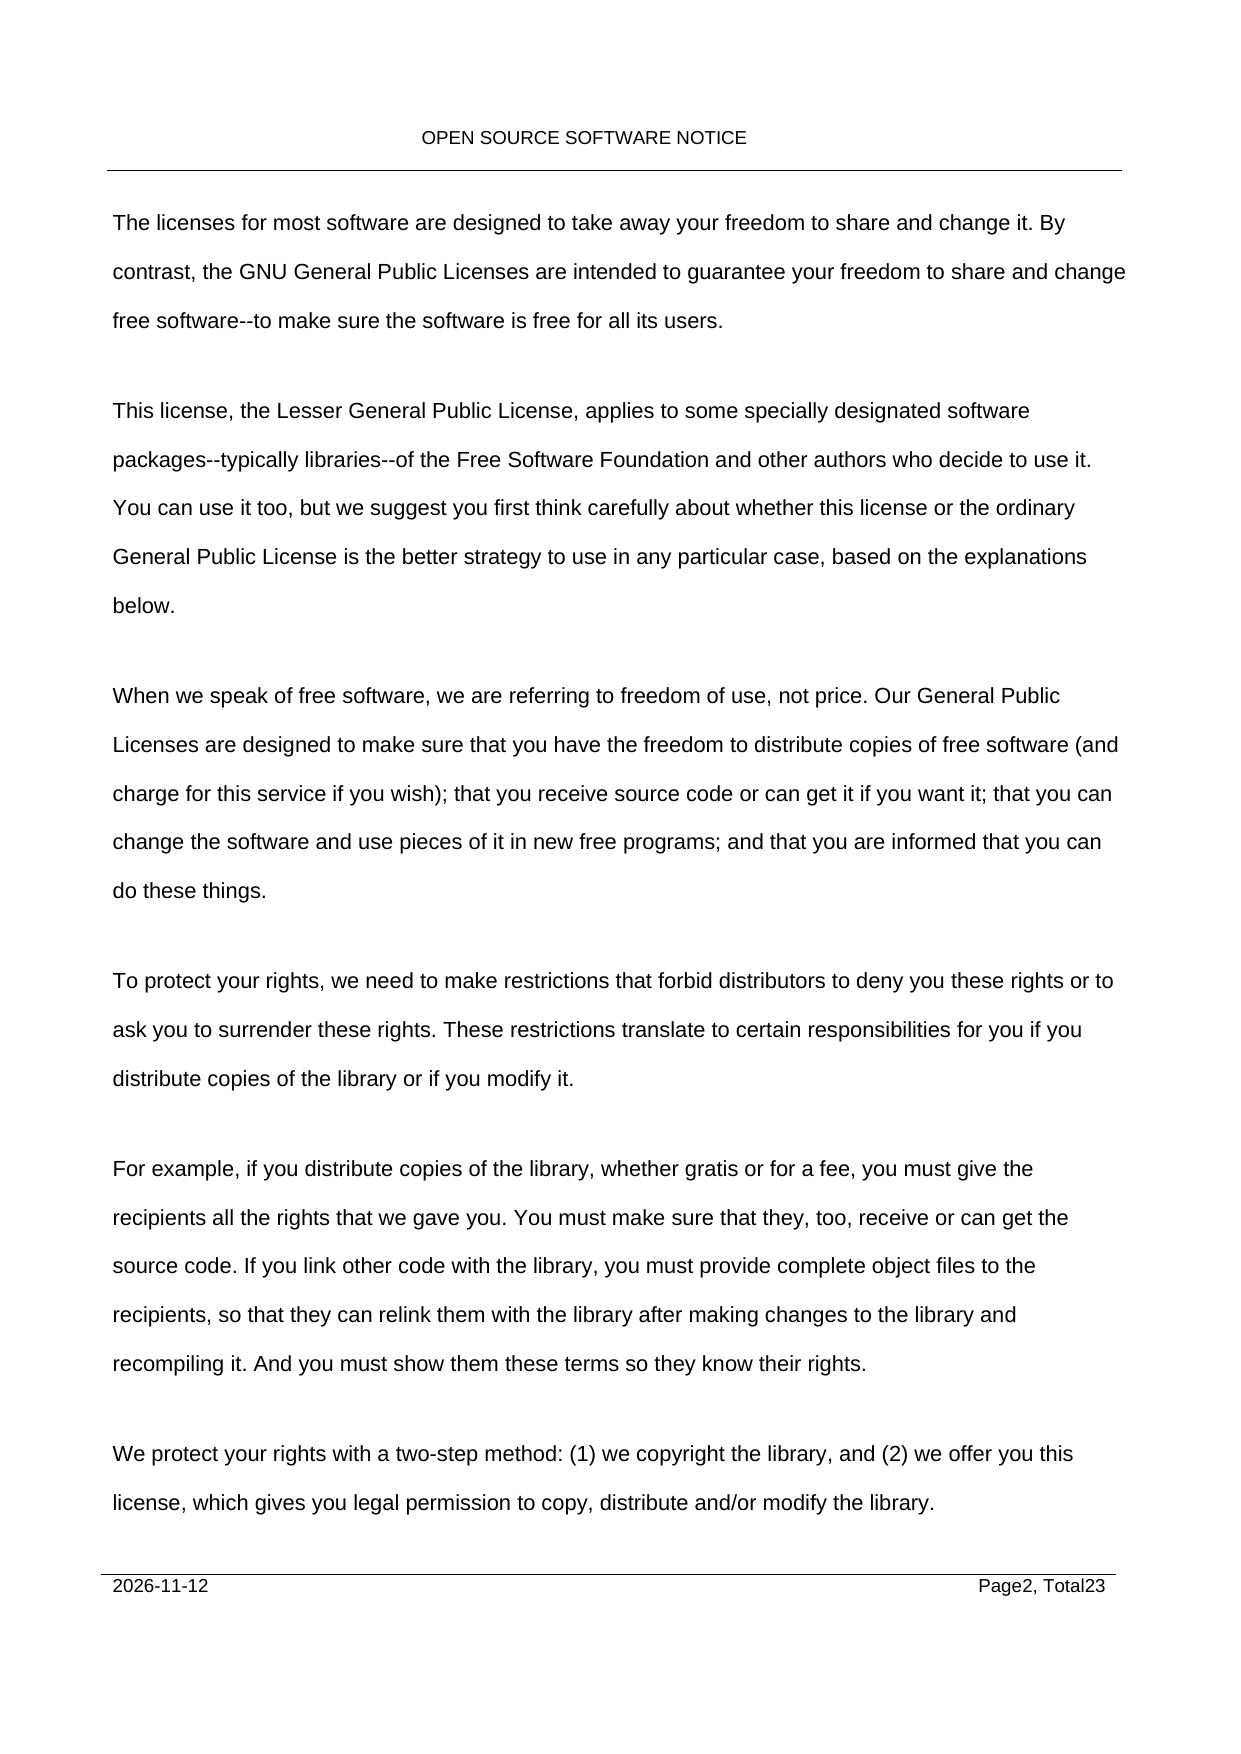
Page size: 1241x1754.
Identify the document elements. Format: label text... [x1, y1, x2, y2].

text The licenses for most software are designed to take away your freedom to share and change it. By contrast, the GNU General Public Licenses are intended to guarantee your freedom to share and change free software--to make sure the software is free for all its users. [112, 206, 1128, 336]
text We protect your rights with a two-step method: (1) we copyright the library, and (2) we offer you this license, which gives you legal permission to copy, distribute and/or modify the library. [112, 1437, 1128, 1519]
text To protect your rights, we need to make restrictions that forbid distributors to deny you these rights or to ask you to surrender these rights. These restrictions translate to certain responsibilities for you if you distribute copies of the library or if you modify it. [112, 964, 1128, 1094]
text For example, if you distribute copies of the library, whether gratis or for a fee, you must give the recipients all the rights that we gave you. You must make sure that they, too, receive or can get the source code. If you link other code with the library, you must provide complete object files to the recipients, so that they can relink them with the library after making changes to the library and recompiling it. And you must show them these terms so they know their rights. [112, 1152, 1128, 1380]
text When we speak of free software, we are referring to freedom of use, not price. Our General Public Licenses are designed to make sure that you have the freedom to distribute copies of free software (and charge for this service if you wish); that you receive source code or can get it if you want it; that you can change the software and use pieces of it in new free programs; and that you are informed that you can do these things. [112, 679, 1128, 907]
text This license, the Lesser General Public License, applies to some specially designated software packages--typically libraries--of the Free Software Foundation and other authors who decide to use it. You can use it too, but we suggest you first think carefully about whether this license or the ordinary General Public License is the better strategy to use in any particular case, based on the explanations below. [112, 394, 1128, 622]
